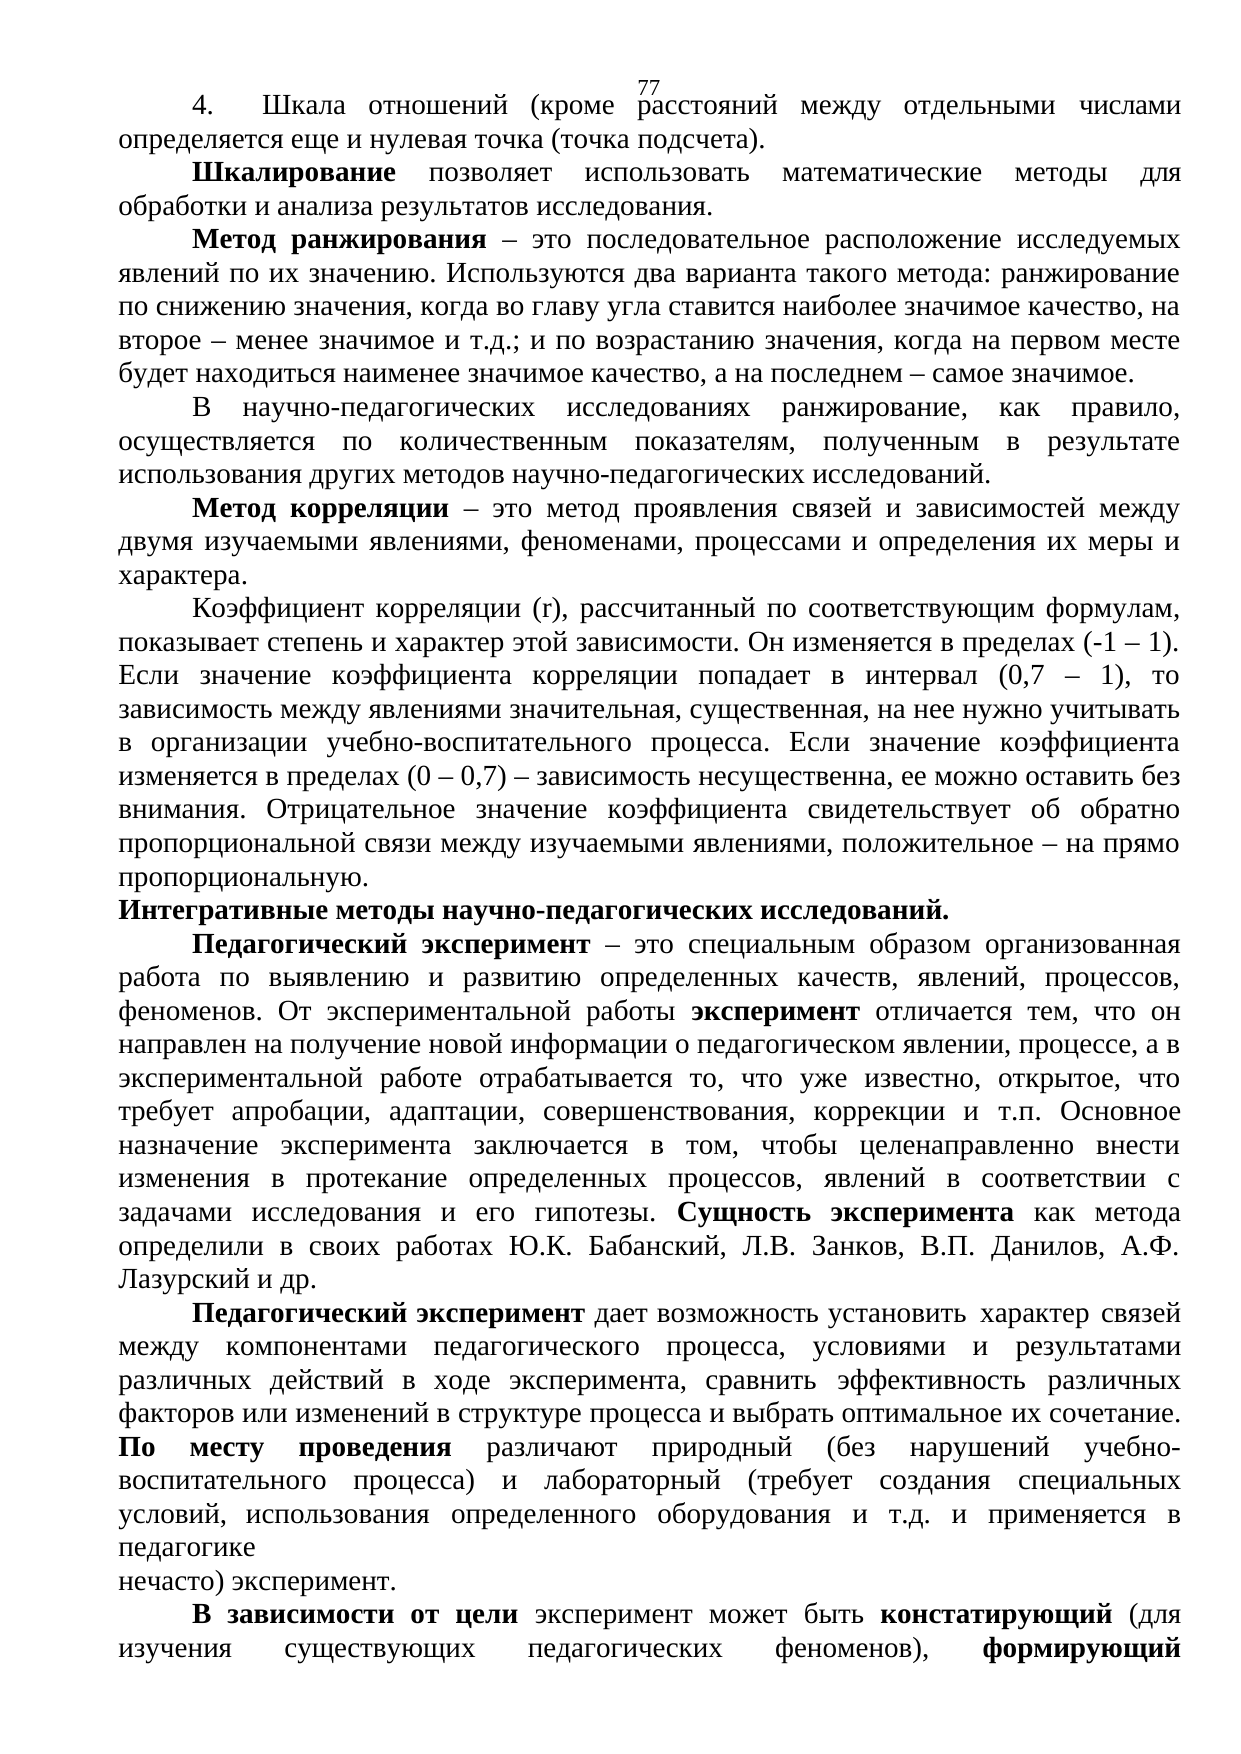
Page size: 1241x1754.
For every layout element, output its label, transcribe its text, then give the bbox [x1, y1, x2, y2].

text Интегративные методы научно-педагогических исследований. [118, 892, 1181, 926]
list Шкала отношений (кроме расстояний между отдельными числами определяется еще и нулевая точка (точка подсчета). [118, 87, 1181, 154]
text Педагогический эксперимент – это специальным образом организованная работа по выявлению и развитию определенных качеств, явлений, процессов, феноменов. От экспериментальной работы эксперимент отличается тем, что он направлен на получение новой информации о педагогическом явлении, процессе, а в экспериментальной работе отрабатывается то, что уже известно, открытое, что требует апробации, адаптации, совершенствования, коррекции и т.п. Основное назначение эксперимента заключается в том, чтобы целенаправленно внести изменения в протекание определенных процессов, явлений в соответствии с задачами исследования и его гипотезы. Сущность эксперимента как метода определили в своих работах Ю.К. Бабанский, Л.В. Занков, В.П. Данилов, А.Ф. Лазурский и др. [118, 926, 1181, 1295]
text Метод корреляции – это метод проявления связей и зависимостей между двумя изучаемыми явлениями, феноменами, процессами и определения их меры и характера. [118, 490, 1181, 590]
text нечасто) эксперимент. [118, 1563, 1181, 1597]
text В научно-педагогических исследованиях ранжирование, как правило, осуществляется по количественным показателям, полученным в результате использования других методов научно-педагогических исследований. [118, 389, 1181, 490]
text Педагогический эксперимент дает возможность установить характер связей между компонентами педагогического процесса, условиями и результатами различных действий в ходе эксперимента, сравнить эффективность различных факторов или изменений в структуре процесса и выбрать оптимальное их сочетание. По месту проведения различают природный (без нарушений учебно-воспитательного процесса) и лабораторный (требует создания специальных условий, использования определенного оборудования и т.д. и применяется в педагогике [118, 1295, 1181, 1563]
text Метод ранжирования – это последовательное расположение исследуемых явлений по их значению. Используются два варианта такого метода: ранжирование по снижению значения, когда во главу угла ставится наиболее значимое качество, на второе – менее значимое и т.д.; и по возрастанию значения, когда на первом месте будет находиться наименее значимое качество, а на последнем – самое значимое. [118, 221, 1181, 389]
text Шкалирование позволяет использовать математические методы для обработки и анализа результатов исследования. [118, 154, 1181, 221]
text Коэффициент корреляции (r), рассчитанный по соответствующим формулам, показывает степень и характер этой зависимости. Он изменяется в пределах (-1 – 1). Если значение коэффициента корреляции попадает в интервал (0,7 – 1), то зависимость между явлениями значительная, существенная, на нее нужно учитывать в организации учебно-воспитательного процесса. Если значение коэффициента изменяется в пределах (0 – 0,7) – зависимость несущественна, ее можно оставить без внимания. Отрицательное значение коэффициента свидетельствует об обратно пропорциональной связи между изучаемыми явлениями, положительное – на прямо пропорциональную. [118, 590, 1181, 892]
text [118, 1597, 1181, 1664]
